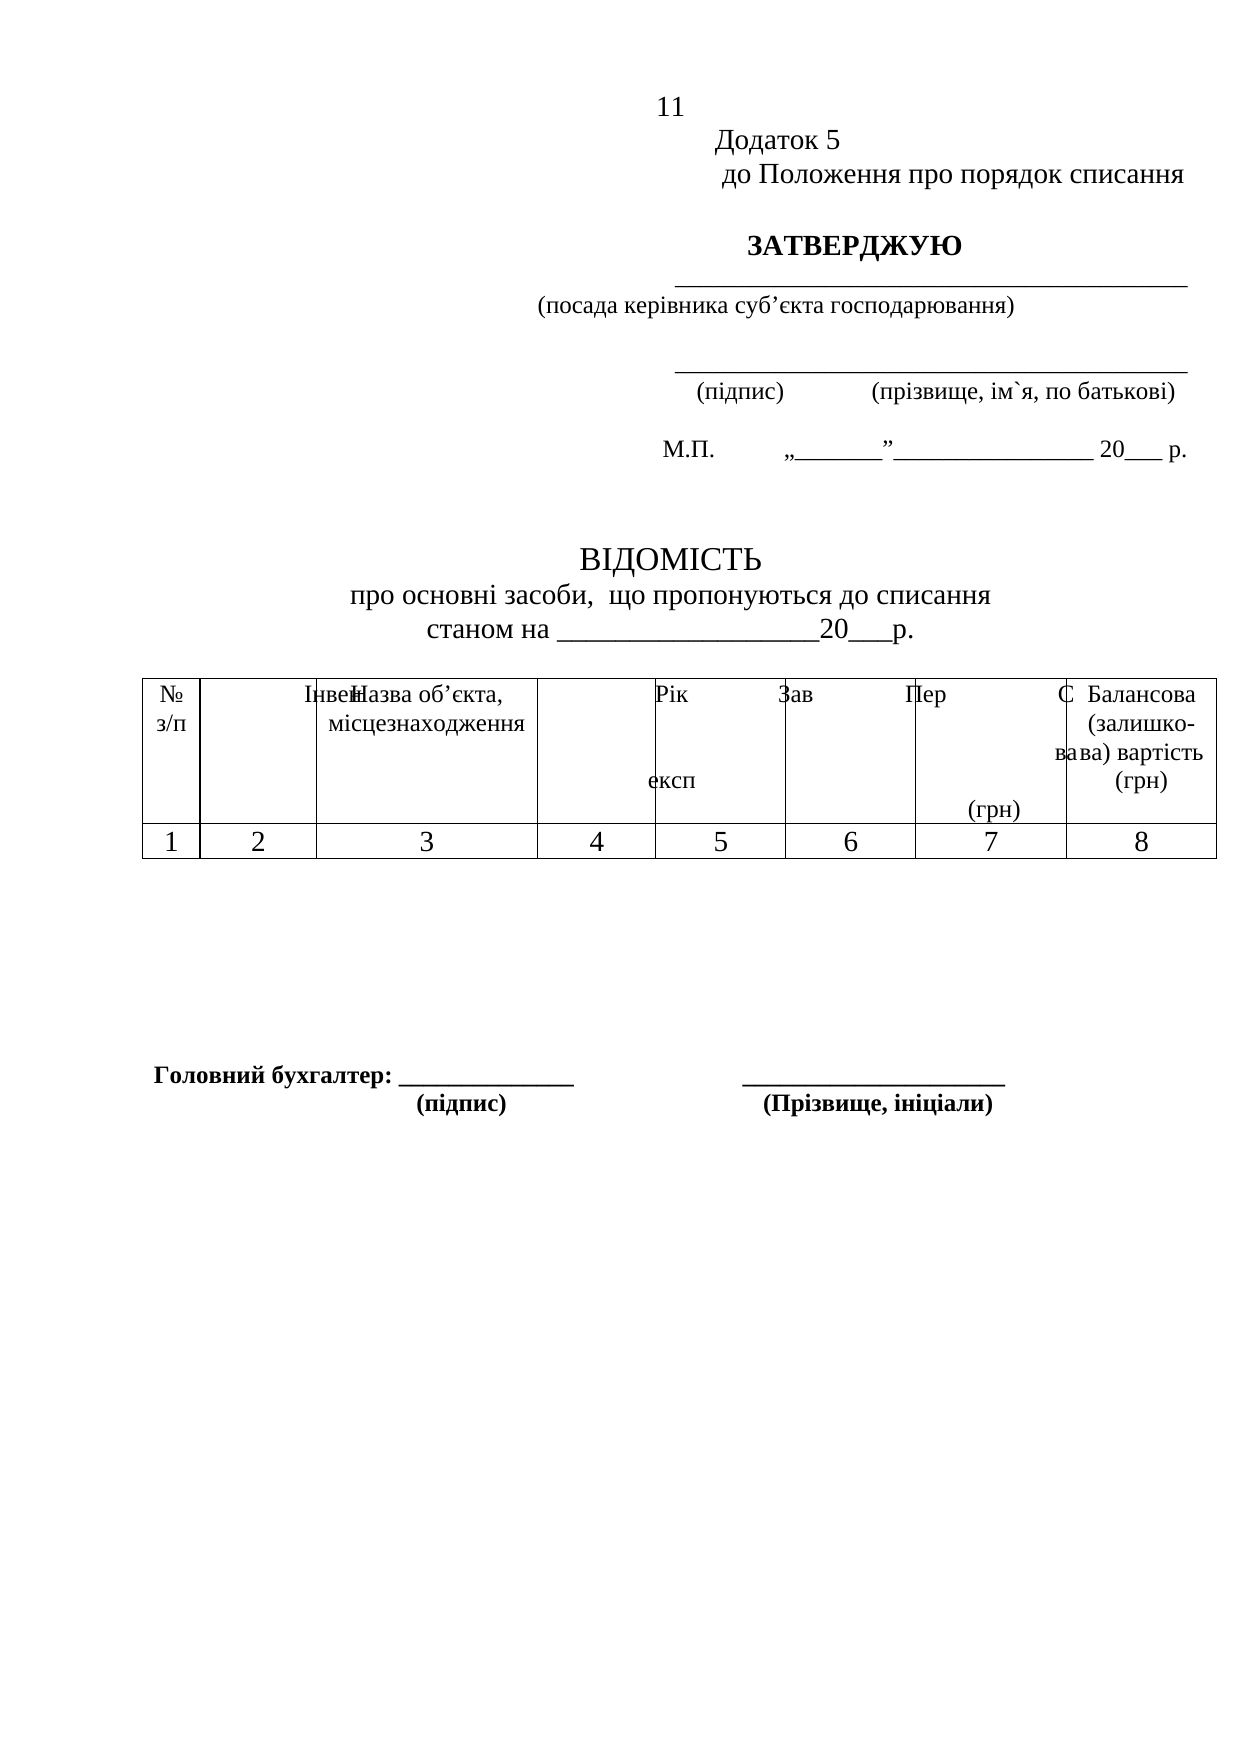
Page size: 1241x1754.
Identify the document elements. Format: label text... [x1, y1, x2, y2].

subtitle ЗАТВЕРДЖУЮ [448, 228, 1187, 261]
text (підпис) (прізвище, ім`я, по батькові) [153, 376, 1187, 405]
table_header Сума нарахо- ваного зносу (грн) [916, 679, 1066, 823]
table_cell 8 [1067, 824, 1216, 857]
table_cell 2 [201, 824, 316, 857]
text М.П. „_______”________________ 20___ р. [153, 434, 1187, 462]
table_cell 4 [538, 824, 655, 857]
table_cell 1 [143, 824, 199, 857]
table_header Завод-ський номер [656, 679, 785, 823]
table_header Первісна (переоці-нена) вартість (грн) [786, 679, 915, 823]
table_cell 3 [317, 824, 537, 857]
subtitle про основні засоби, що пропонуються до списання [153, 577, 1187, 611]
title ВІДОМІСТЬ [153, 539, 1187, 577]
table_header Балансова (залишко-ва) вартість (грн) [1067, 679, 1216, 823]
title Додаток 5 [714, 122, 1187, 156]
table_cell 6 [786, 824, 915, 857]
table_header Назва об’єкта, місцезнаходження [317, 679, 537, 823]
title до Положення про порядок списання [714, 156, 1187, 189]
text (посада керівника суб’єкта господарювання) [259, 290, 1187, 319]
table_header № з/п [143, 679, 199, 823]
table_cell 5 [656, 824, 785, 857]
text станом на __________________20___р. [153, 611, 1187, 644]
subtitle Головний бухгалтер: ______________ _____________________ [153, 1060, 1187, 1088]
table_header Інвен-тарний номер [201, 679, 316, 823]
table_header Рік введення в експлуа-тацію [538, 679, 655, 823]
text _________________________________________ [153, 261, 1187, 290]
subtitle (підпис) (Прізвище, ініціали) [153, 1088, 1187, 1117]
text 11 [153, 89, 1187, 122]
table_cell 7 [916, 824, 1066, 857]
text _________________________________________ [153, 347, 1187, 376]
